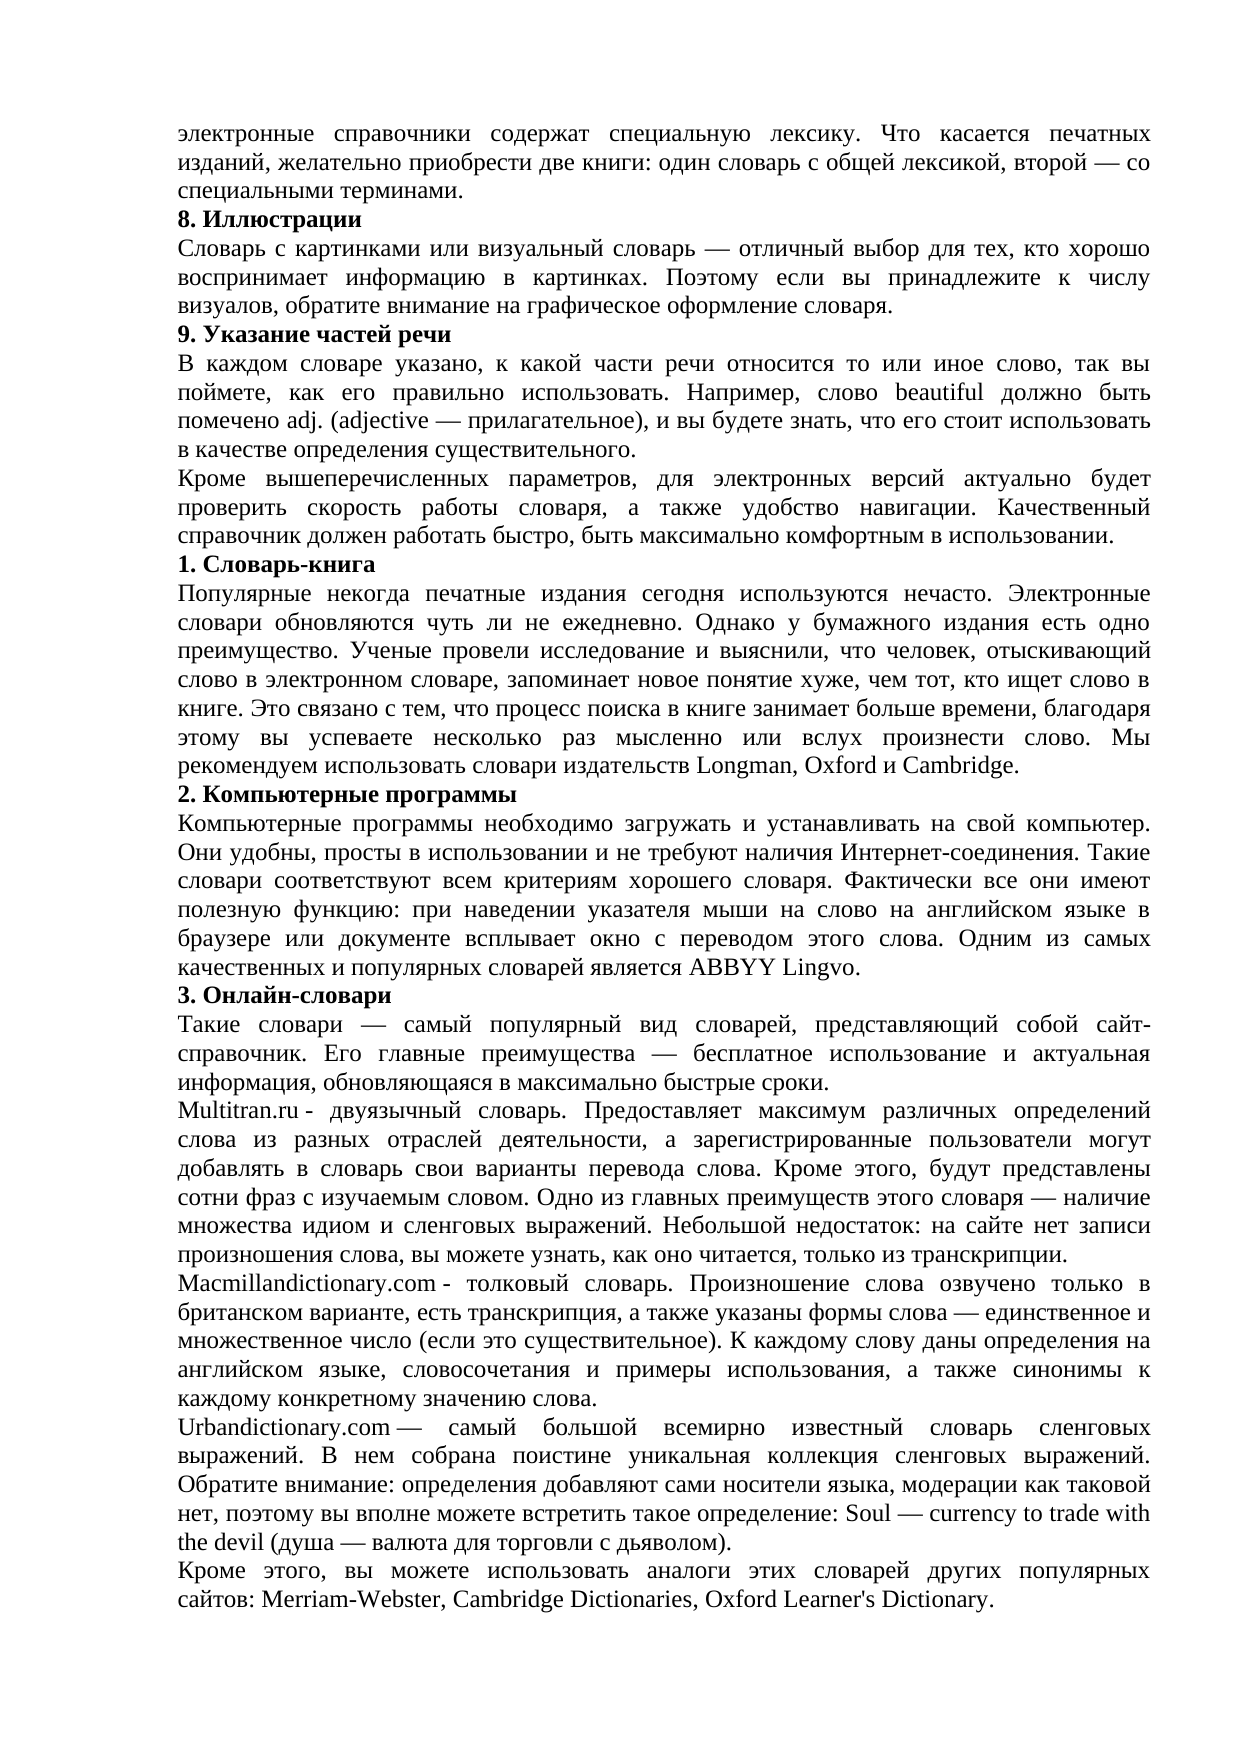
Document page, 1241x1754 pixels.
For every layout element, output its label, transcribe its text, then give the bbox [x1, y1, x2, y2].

text Кроме этого, вы можете использовать аналоги этих словарей других популярных сайтов: Merriam-Webster, Cambridge Dictionaries, Oxford Learner's Dictionary. [177, 1556, 1152, 1613]
text 3. Онлайн-словари [177, 981, 1152, 1009]
text В каждом словаре указано, к какой части речи относится то или иное слово, так вы поймете, как его правильно использовать. Например, слово beautiful должно быть помечено adj. (adjective — прилагательное), и вы будете знать, что его стоит использовать в качестве определения существительного. [177, 348, 1152, 463]
text 9. Указание частей речи [177, 319, 1152, 348]
text Multitran.ru - двуязычный словарь. Предоставляет максимум различных определений слова из разных отраслей деятельности, а зарегистрированные пользователи могут добавлять в словарь свои варианты перевода слова. Кроме этого, будут представлены сотни фраз с изучаемым словом. Одно из главных преимуществ этого словаря — наличие множества идиом и сленговых выражений. Небольшой недостаток: на сайте нет записи произношения слова, вы можете узнать, как оно читается, только из транскрипции. [177, 1096, 1152, 1268]
text Компьютерные программы необходимо загружать и устанавливать на свой компьютер. Они удобны, просты в использовании и не требуют наличия Интернет-соединения. Такие словари соответствуют всем критериям хорошего словаря. Фактически все они имеют полезную функцию: при наведении указателя мыши на слово на английском языке в браузере или документе всплывает окно с переводом этого слова. Одним из самых качественных и популярных словарей является ABBYY Lingvo. [177, 808, 1152, 981]
text 1. Словарь-книга [177, 549, 1152, 578]
text Macmillandictionary.com - толковый словарь. Произношение слова озвучено только в британском варианте, есть транскрипция, а также указаны формы слова — единственное и множественное число (если это существительное). К каждому слову даны определения на английском языке, словосочетания и примеры использования, а также синонимы к каждому конкретному значению слова. [177, 1268, 1152, 1412]
text Популярные некогда печатные издания сегодня используются нечасто. Электронные словари обновляются чуть ли не ежедневно. Однако у бумажного издания есть одно преимущество. Ученые провели исследование и выяснили, что человек, отыскивающий слово в электронном словаре, запоминает новое понятие хуже, чем тот, кто ищет слово в книге. Это связано с тем, что процесс поиска в книге занимает больше времени, благодаря этому вы успеваете несколько раз мысленно или вслух произнести слово. Мы рекомендуем использовать словари издательств Longman, Oxford и Cambridge. [177, 578, 1152, 779]
text 8. Иллюстрации [177, 204, 1152, 233]
text Словарь с картинками или визуальный словарь — отличный выбор для тех, кто хорошо воспринимает информацию в картинках. Поэтому если вы принадлежите к числу визуалов, обратите внимание на графическое оформление словаря. [177, 233, 1152, 319]
text Такие словари — самый популярный вид словарей, представляющий собой сайт-справочник. Его главные преимущества — бесплатное использование и актуальная информация, обновляющаяся в максимально быстрые сроки. [177, 1009, 1152, 1096]
text Urbandictionary.com — самый большой всемирно известный словарь сленговых выражений. В нем собрана поистине уникальная коллекция сленговых выражений. Обратите внимание: определения добавляют сами носители языка, модерации как таковой нет, поэтому вы вполне можете встретить такое определение: Soul — currency to trade with the devil (душа — валюта для торговли с дьяволом). [177, 1412, 1152, 1556]
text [177, 118, 1152, 204]
text 2. Компьютерные программы [177, 779, 1152, 808]
text Кроме вышеперечисленных параметров, для электронных версий актуально будет проверить скорость работы словаря, а также удобство навигации. Качественный справочник должен работать быстро, быть максимально комфортным в использовании. [177, 463, 1152, 549]
